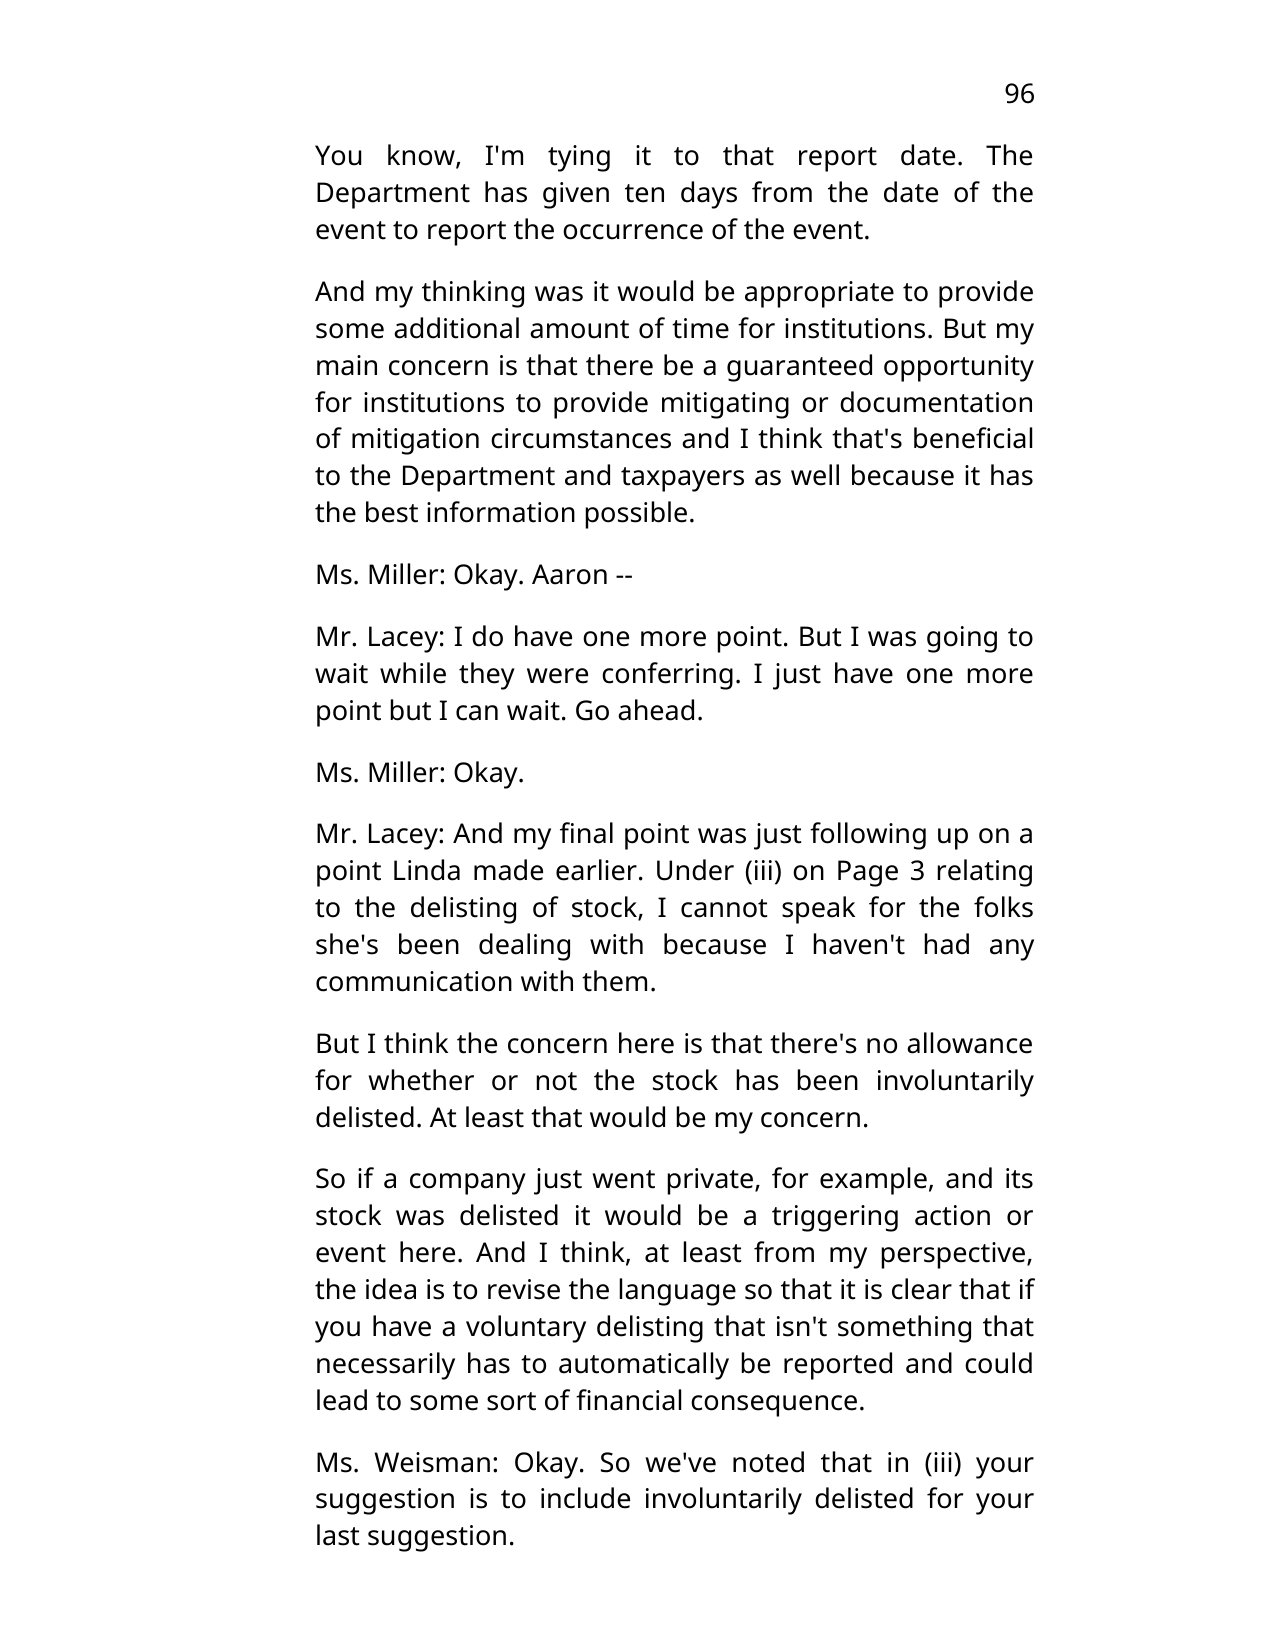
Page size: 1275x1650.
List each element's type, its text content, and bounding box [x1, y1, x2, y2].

text And my thinking was it would be appropriate to provide some additional amount of time for institutions. But my main concern is that there be a guaranteed opportunity for institutions to provide mitigating or documentation of mitigation circumstances and I think that's beneficial to the Department and taxpayers as well because it has the best information possible. [315, 272, 1035, 531]
text You know, I'm tying it to that report date. The Department has given ten days from the date of the event to report the occurrence of the event. [315, 137, 1035, 247]
text But I think the concern here is that there's no allowance for whether or not the stock has been involuntarily delisted. At least that would be my concern. [315, 1024, 1035, 1135]
text So if a company just went private, for example, and its stock was delisted it would be a triggering action or event here. And I think, at least from my perspective, the idea is to revise the language so that it is clear that if you have a voluntary delisting that isn't something that necessarily has to automatically be reported and could lead to some sort of financial consequence. [315, 1160, 1035, 1418]
text Mr. Lacey: I do have one more point. But I was going to wait while they were conferring. I just have one more point but I can wait. Go ahead. [315, 617, 1035, 728]
text Ms. Miller: Okay. [315, 753, 1035, 790]
text Ms. Weisman: Okay. So we've noted that in (iii) your suggestion is to include involuntarily delisted for your last suggestion. [315, 1443, 1035, 1554]
text Ms. Miller: Okay. Aaron -- [315, 556, 1035, 592]
text Mr. Lacey: And my final point was just following up on a point Linda made earlier. Under (iii) on Page 3 relating to the delisting of stock, I cannot speak for the folks she's been dealing with because I haven't had any communication with them. [315, 815, 1035, 999]
